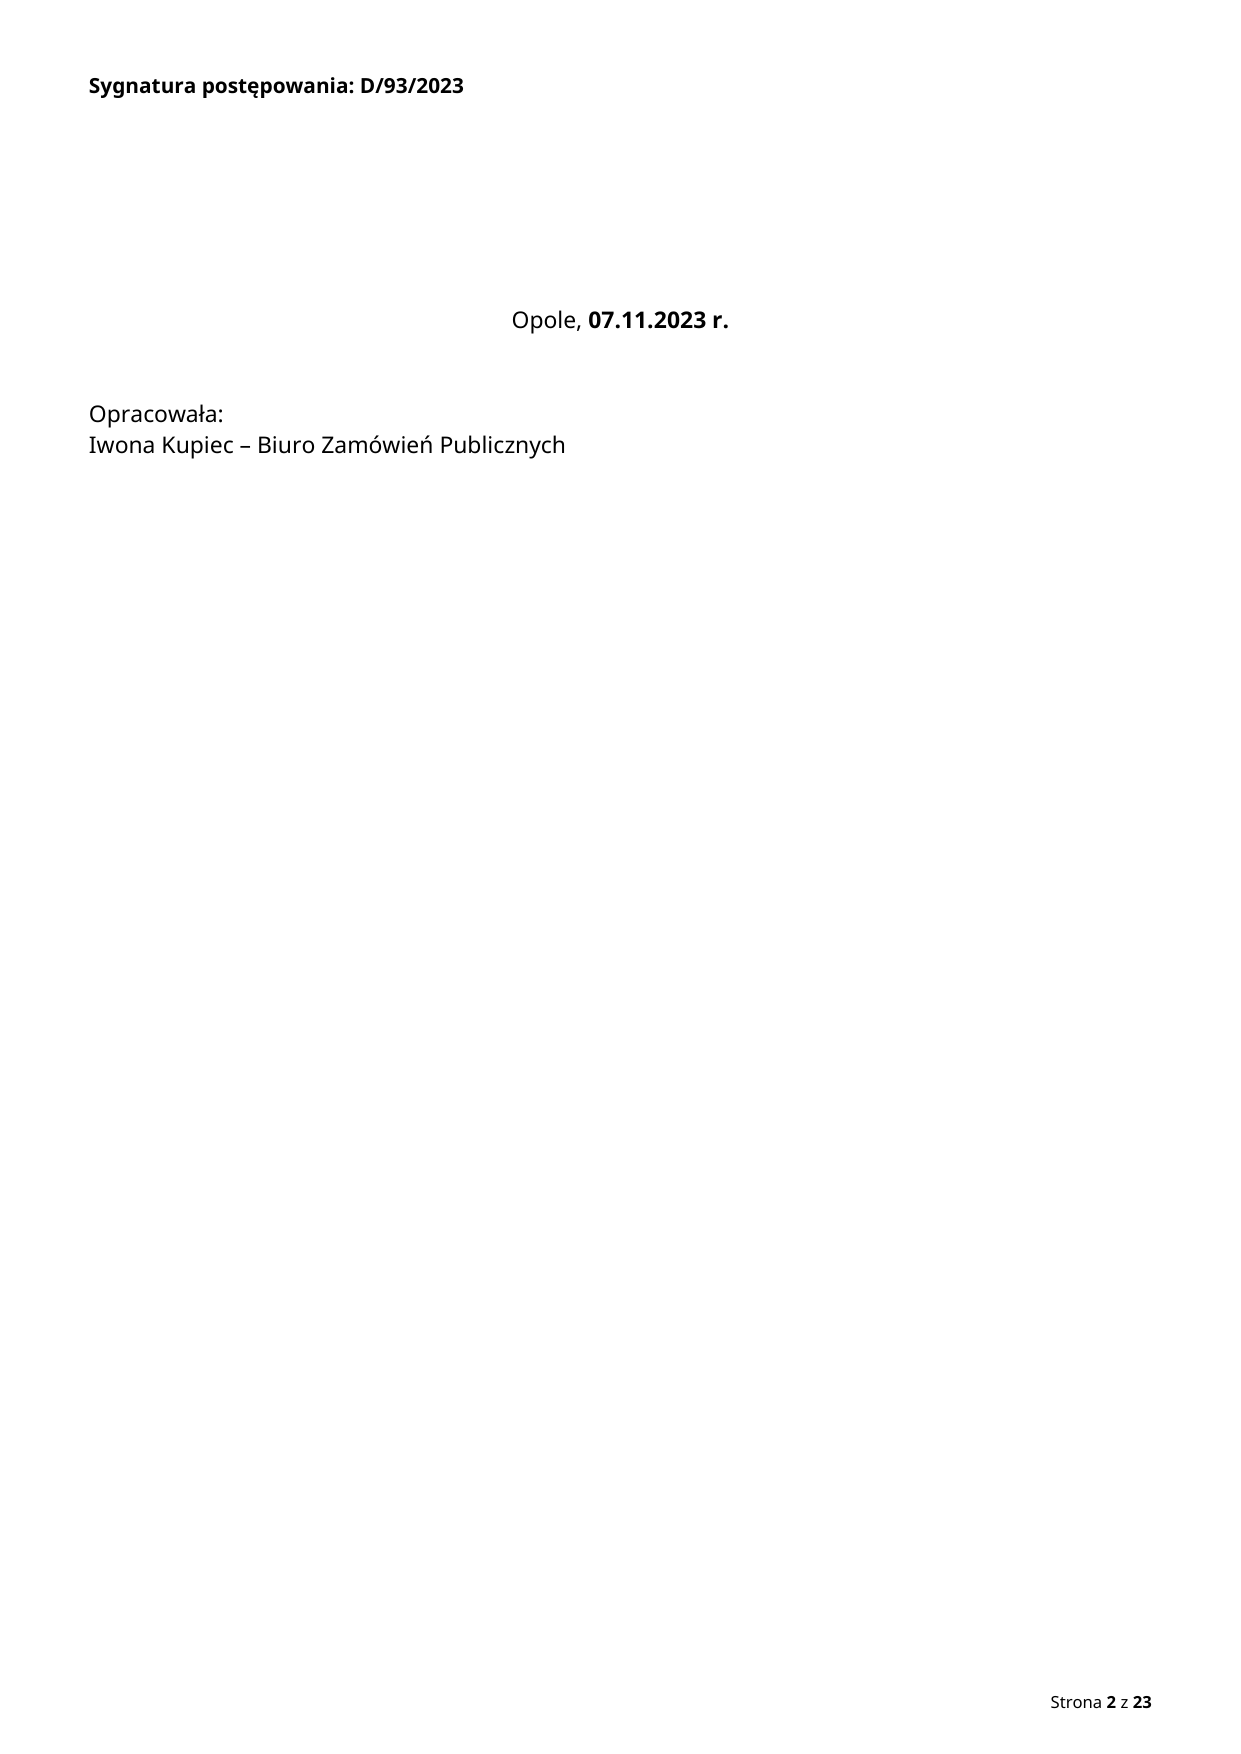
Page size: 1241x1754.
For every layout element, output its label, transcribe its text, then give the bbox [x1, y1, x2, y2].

text Opracowała: [89, 398, 1152, 429]
text Opole, 07.11.2023 r. [89, 304, 1152, 335]
text Iwona Kupiec – Biuro Zamówień Publicznych [89, 429, 1152, 460]
